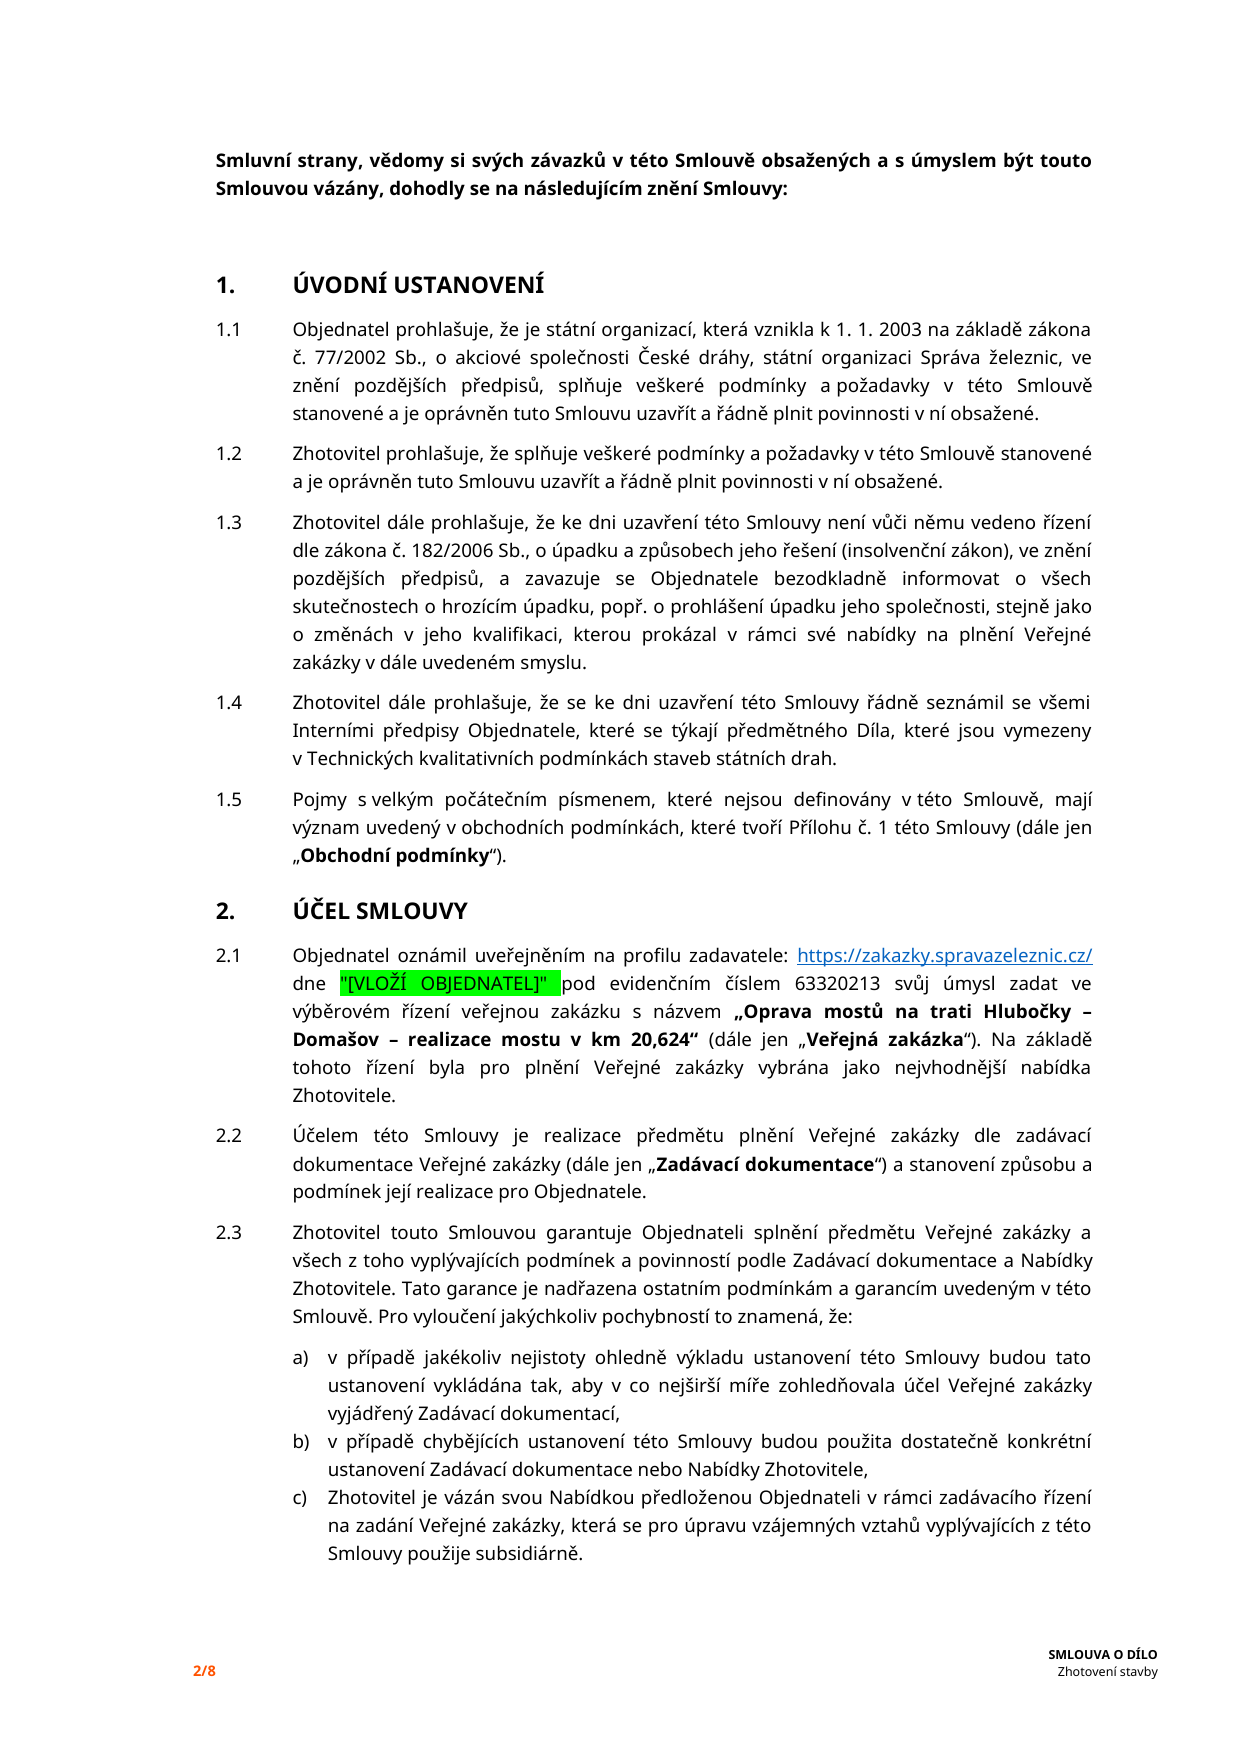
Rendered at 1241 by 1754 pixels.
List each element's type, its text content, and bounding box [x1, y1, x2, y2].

text Objednatel prohlašuje, že je státní organizací, která vznikla k 1. 1. 2003 na základě zákona č. 77/2002 Sb., o akciové společnosti České dráhy, státní organizaci Správa železnic, ve znění pozdějších předpisů, splňuje veškeré podmínky a požadavky v této Smlouvě stanovené a je oprávněn tuto Smlouvu uzavřít a řádně plnit povinnosti v ní obsažené. [216, 316, 1093, 426]
text Zhotovitel dále prohlašuje, že ke dni uzavření této Smlouvy není vůči němu vedeno řízení dle zákona č. 182/2006 Sb., o úpadku a způsobech jeho řešení (insolvenční zákon), ve znění pozdějších předpisů, a zavazuje se Objednatele bezodkladně informovat o všech skutečnostech o hrozícím úpadku, popř. o prohlášení úpadku jeho společnosti, stejně jako o změnách v jeho kvalifikaci, kterou prokázal v rámci své nabídky na plnění Veřejné zakázky v dále uvedeném smyslu. [216, 509, 1093, 675]
text Zhotovitel je vázán svou Nabídkou předloženou Objednateli v rámci zadávacího řízení na zadání Veřejné zakázky, která se pro úpravu vzájemných vztahů vyplývajících z této Smlouvy použije subsidiárně. [292, 1484, 1093, 1566]
text ÚČEL SMLOUVY [216, 895, 1093, 927]
text Pojmy s velkým počátečním písmenem, které nejsou definovány v této Smlouvě, mají význam uvedený v obchodních podmínkách, které tvoří Přílohu č. 1 této Smlouvy (dále jen „Obchodní podmínky“). [216, 786, 1093, 868]
text ÚVODNÍ USTANOVENÍ [216, 269, 1093, 300]
text Účelem této Smlouvy je realizace předmětu plnění Veřejné zakázky dle zadávací dokumentace Veřejné zakázky (dále jen „Zadávací dokumentace“) a stanovení způsobu a podmínek její realizace pro Objednatele. [216, 1123, 1093, 1204]
text v případě jakékoliv nejistoty ohledně výkladu ustanovení této Smlouvy budou tato ustanovení vykládána tak, aby v co nejširší míře zohledňovala účel Veřejné zakázky vyjádřený Zadávací dokumentací, [292, 1344, 1093, 1426]
text Zhotovitel touto Smlouvou garantuje Objednateli splnění předmětu Veřejné zakázky a všech z toho vyplývajících podmínek a povinností podle Zadávací dokumentace a Nabídky Zhotovitele. Tato garance je nadřazena ostatním podmínkám a garancím uvedeným v této Smlouvě. Pro vyloučení jakýchkoliv pochybností to znamená, že: [216, 1219, 1093, 1329]
text Objednatel oznámil uveřejněním na profilu zadavatele: https://zakazky.spravazeleznic.cz/ dne pod evidenčním číslem 63320213 svůj úmysl zadat ve výběrovém řízení veřejnou zakázku s názvem „Oprava mostů na trati Hlubočky – Domašov – realizace mostu v km 20,624“ (dále jen „Veřejná zakázka“). Na základě tohoto řízení byla pro plnění Veřejné zakázky vybrána jako nejvhodnější nabídka Zhotovitele. [216, 942, 1093, 1108]
text Smluvní strany, vědomy si svých závazků v této Smlouvě obsažených a s úmyslem být touto Smlouvou vázány, dohodly se na následujícím znění Smlouvy: [216, 147, 1093, 201]
text Zhotovitel prohlašuje, že splňuje veškeré podmínky a požadavky v této Smlouvě stanovené a je oprávněn tuto Smlouvu uzavřít a řádně plnit povinnosti v ní obsažené. [216, 441, 1093, 494]
text Zhotovitel dále prohlašuje, že se ke dni uzavření této Smlouvy řádně seznámil se všemi Interními předpisy Objednatele, které se týkají předmětného Díla, které jsou vymezeny v Technických kvalitativních podmínkách staveb státních drah. [216, 690, 1093, 771]
text v případě chybějících ustanovení této Smlouvy budou použita dostatečně konkrétní ustanovení Zadávací dokumentace nebo Nabídky Zhotovitele, [292, 1428, 1093, 1482]
